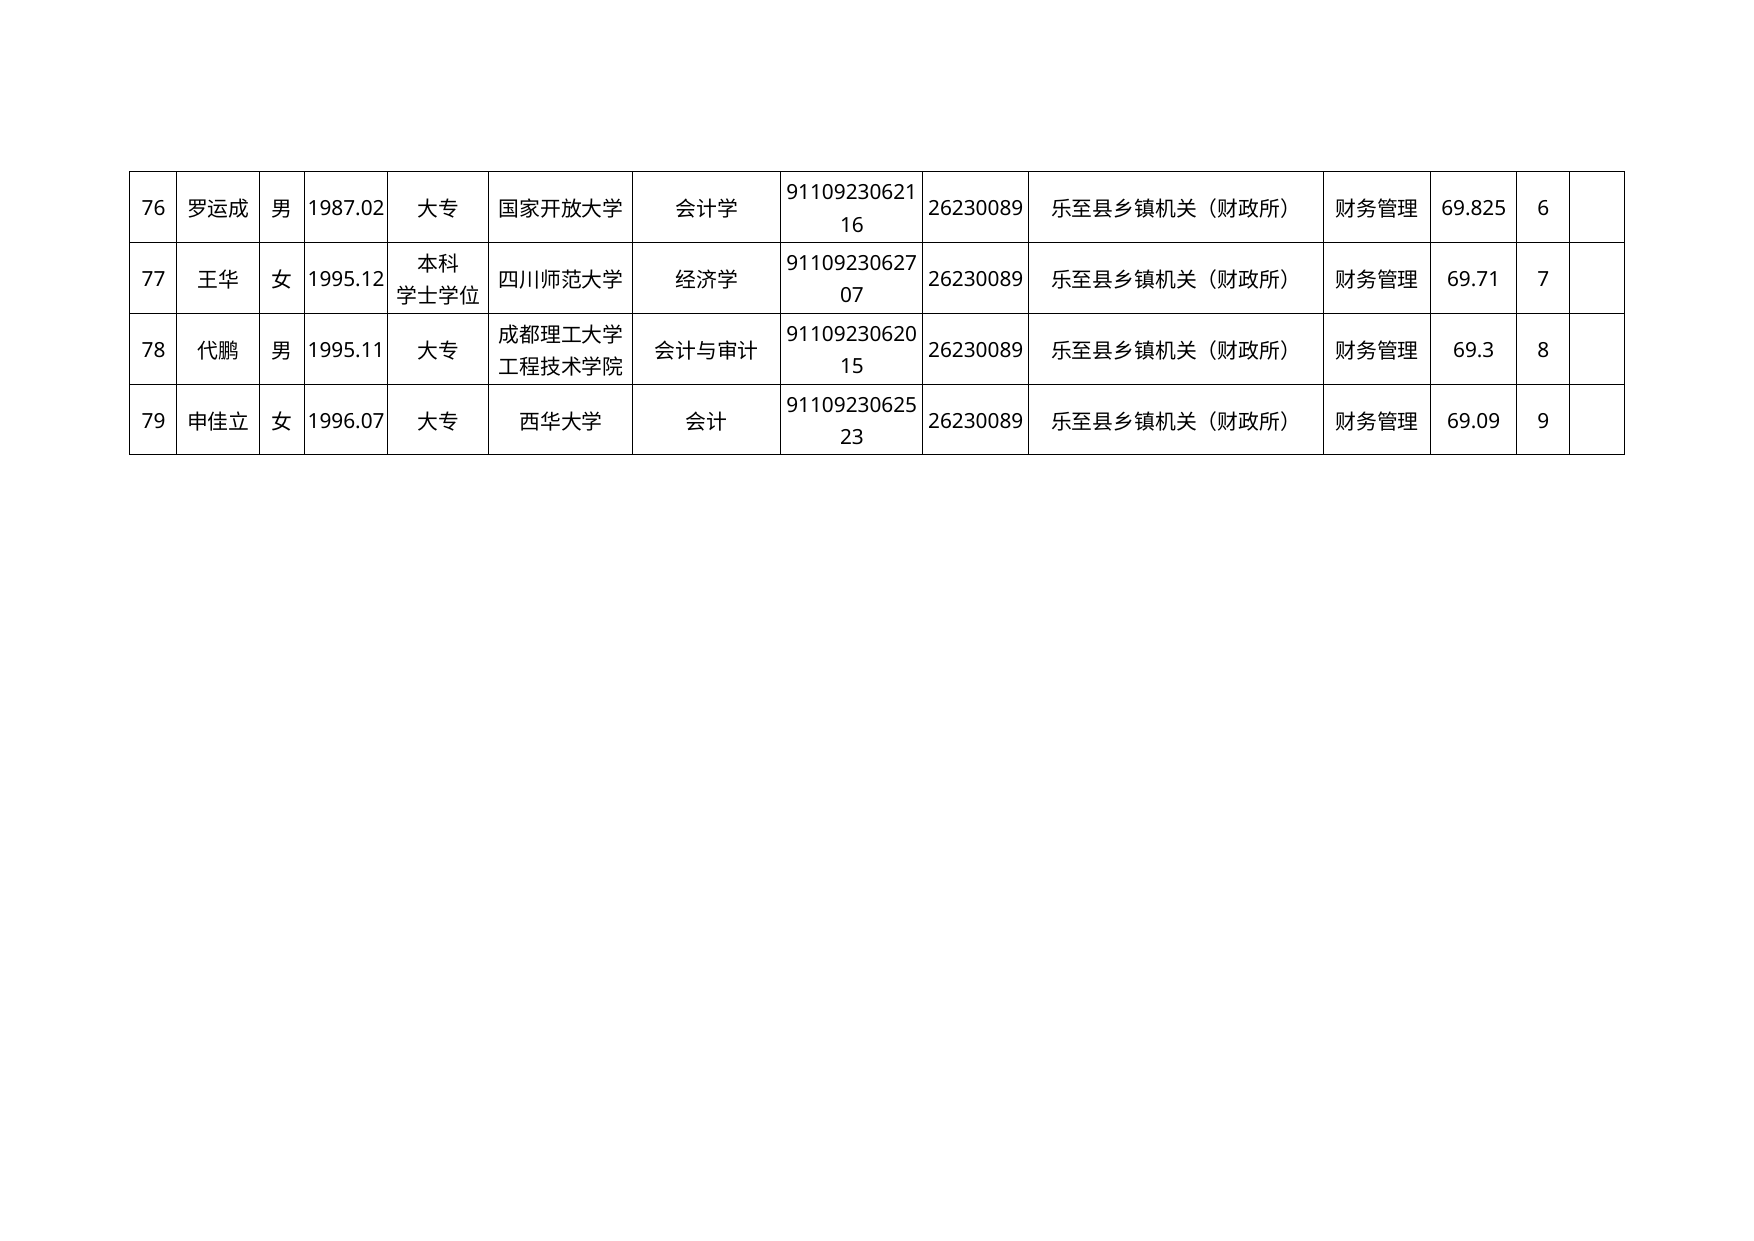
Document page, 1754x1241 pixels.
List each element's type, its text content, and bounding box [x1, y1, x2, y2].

table_cell 会计与审计 [633, 314, 780, 383]
table_cell 乐至县乡镇机关（财政所） [1029, 385, 1323, 454]
table_cell 1995.12 [305, 243, 387, 313]
table_cell 9 [1517, 385, 1569, 454]
table_cell 79 [130, 385, 176, 454]
table_header 9110923062116 [781, 172, 922, 242]
table_cell 78 [130, 314, 176, 383]
table_cell [1570, 314, 1624, 383]
table_cell 大专 [388, 385, 488, 454]
table_cell 69.09 [1431, 385, 1516, 454]
table_cell [1570, 385, 1624, 454]
table_cell 26230089 [923, 385, 1028, 454]
table_cell 69.3 [1431, 314, 1516, 383]
table_header 男 [260, 172, 304, 242]
table_cell 代鹏 [177, 314, 259, 383]
table_cell 西华大学 [489, 385, 632, 454]
table_header 大专 [388, 172, 488, 242]
table_cell 乐至县乡镇机关（财政所） [1029, 243, 1323, 313]
table_cell 9110923062523 [781, 385, 922, 454]
table_header 69.825 [1431, 172, 1516, 242]
table_header 罗运成 [177, 172, 259, 242]
table_cell 77 [130, 243, 176, 313]
table_cell 财务管理 [1324, 385, 1430, 454]
table_header 1987.02 [305, 172, 387, 242]
table_header 财务管理 [1324, 172, 1430, 242]
table_header 国家开放大学 [489, 172, 632, 242]
table_cell 会计 [633, 385, 780, 454]
table_cell 9110923062707 [781, 243, 922, 313]
table_cell 经济学 [633, 243, 780, 313]
table_cell 王华 [177, 243, 259, 313]
table_header [1570, 172, 1624, 242]
table_header 26230089 [923, 172, 1028, 242]
table_cell 1996.07 [305, 385, 387, 454]
table_cell 26230089 [923, 314, 1028, 383]
table_header 会计学 [633, 172, 780, 242]
table_cell [1570, 243, 1624, 313]
table_cell 69.71 [1431, 243, 1516, 313]
table_cell 财务管理 [1324, 243, 1430, 313]
table_cell 财务管理 [1324, 314, 1430, 383]
table_cell 成都理工大学工程技术学院 [489, 314, 632, 383]
table_cell 乐至县乡镇机关（财政所） [1029, 314, 1323, 383]
table_cell 26230089 [923, 243, 1028, 313]
table_cell 1995.11 [305, 314, 387, 383]
table_cell 大专 [388, 314, 488, 383]
table_header 76 [130, 172, 176, 242]
table_cell 本科 学士学位 [388, 243, 488, 313]
table_cell 四川师范大学 [489, 243, 632, 313]
table_cell 8 [1517, 314, 1569, 383]
table_cell 申佳立 [177, 385, 259, 454]
table_cell 男 [260, 314, 304, 383]
table_cell 女 [260, 243, 304, 313]
table_header 6 [1517, 172, 1569, 242]
table_header 乐至县乡镇机关（财政所） [1029, 172, 1323, 242]
table_cell 女 [260, 385, 304, 454]
table_cell 7 [1517, 243, 1569, 313]
table_cell 9110923062015 [781, 314, 922, 383]
